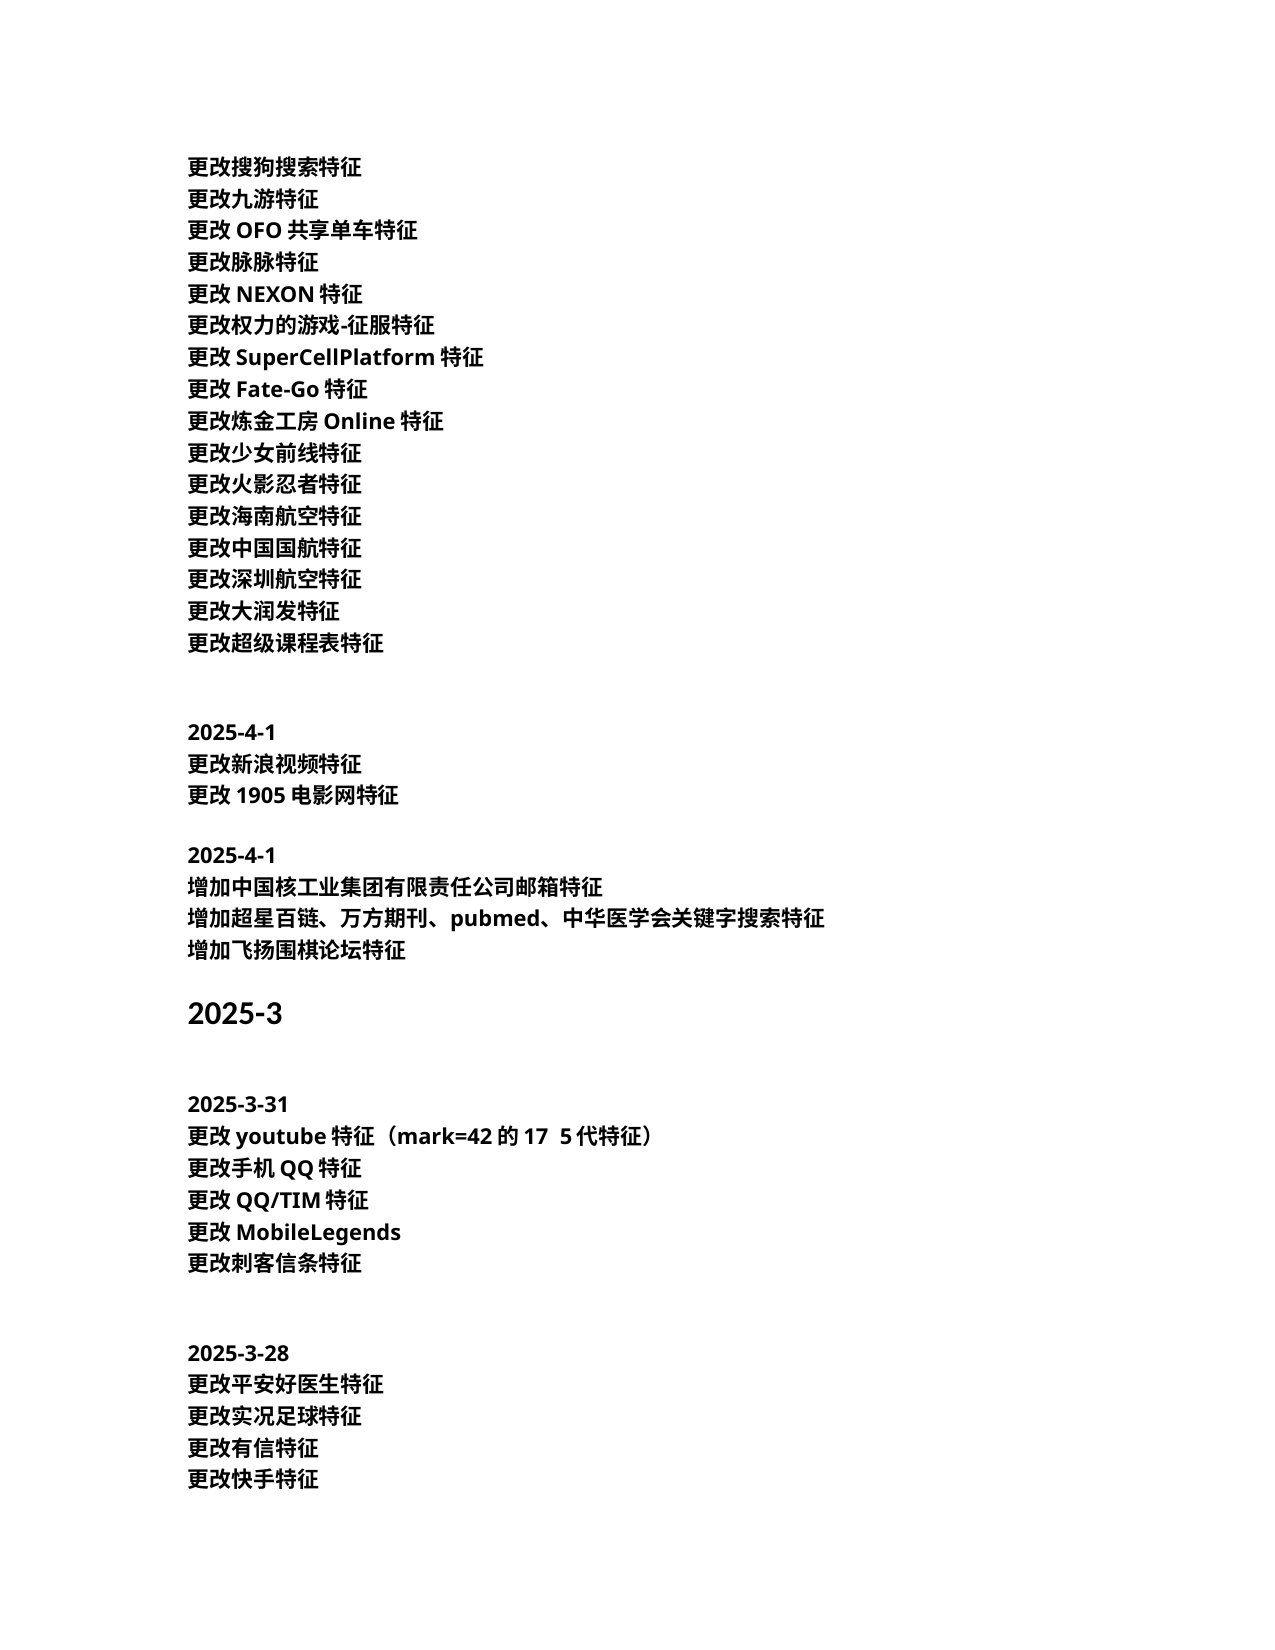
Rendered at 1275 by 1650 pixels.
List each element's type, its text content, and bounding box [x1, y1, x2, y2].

text 更改Fate-Go特征 [187, 372, 1087, 404]
text 更改刺客信条特征 [187, 1246, 1087, 1278]
text 更改NEXON特征 [187, 277, 1087, 308]
text 更改MobileLegends [187, 1214, 1087, 1246]
text 增加飞扬围棋论坛特征 [187, 933, 1087, 965]
text 更改大润发特征 [187, 594, 1087, 626]
text 更改SuperCellPlatform特征 [187, 340, 1087, 372]
text 更改脉脉特征 [187, 245, 1087, 277]
text 2025-4-1 [187, 717, 1087, 747]
text 更改OFO共享单车特征 [187, 213, 1087, 245]
text 更改有信特征 [187, 1431, 1087, 1462]
text 更改QQ/TIM特征 [187, 1183, 1087, 1214]
text 增加中国核工业集团有限责任公司邮箱特征 [187, 870, 1087, 901]
text 更改深圳航空特征 [187, 562, 1087, 594]
text 更改新浪视频特征 [187, 747, 1087, 778]
text 更改实况足球特征 [187, 1399, 1087, 1431]
text 增加超星百链、万方期刊、pubmed、中华医学会关键字搜索特征 [187, 901, 1087, 933]
text 2025-3-31 [187, 1089, 1087, 1119]
text 更改1905电影网特征 [187, 778, 1087, 810]
text 更改火影忍者特征 [187, 467, 1087, 499]
text 更改搜狗搜索特征 [187, 150, 1087, 182]
text 更改炼金工房Online特征 [187, 404, 1087, 436]
text 更改权力的游戏-征服特征 [187, 308, 1087, 340]
text 更改少女前线特征 [187, 436, 1087, 467]
text 更改手机QQ特征 [187, 1151, 1087, 1183]
text 更改九游特征 [187, 182, 1087, 213]
text 更改超级课程表特征 [187, 626, 1087, 657]
text 2025-3-28 [187, 1337, 1087, 1367]
text 更改平安好医生特征 [187, 1367, 1087, 1399]
text 更改快手特征 [187, 1462, 1087, 1494]
text 更改youtube特征（mark=42的17 5代特征） [187, 1119, 1087, 1151]
text 更改海南航空特征 [187, 499, 1087, 531]
text 2025-4-1 [187, 840, 1087, 870]
text 更改中国国航特征 [187, 531, 1087, 562]
subtitle 2025-3 [187, 992, 1087, 1033]
